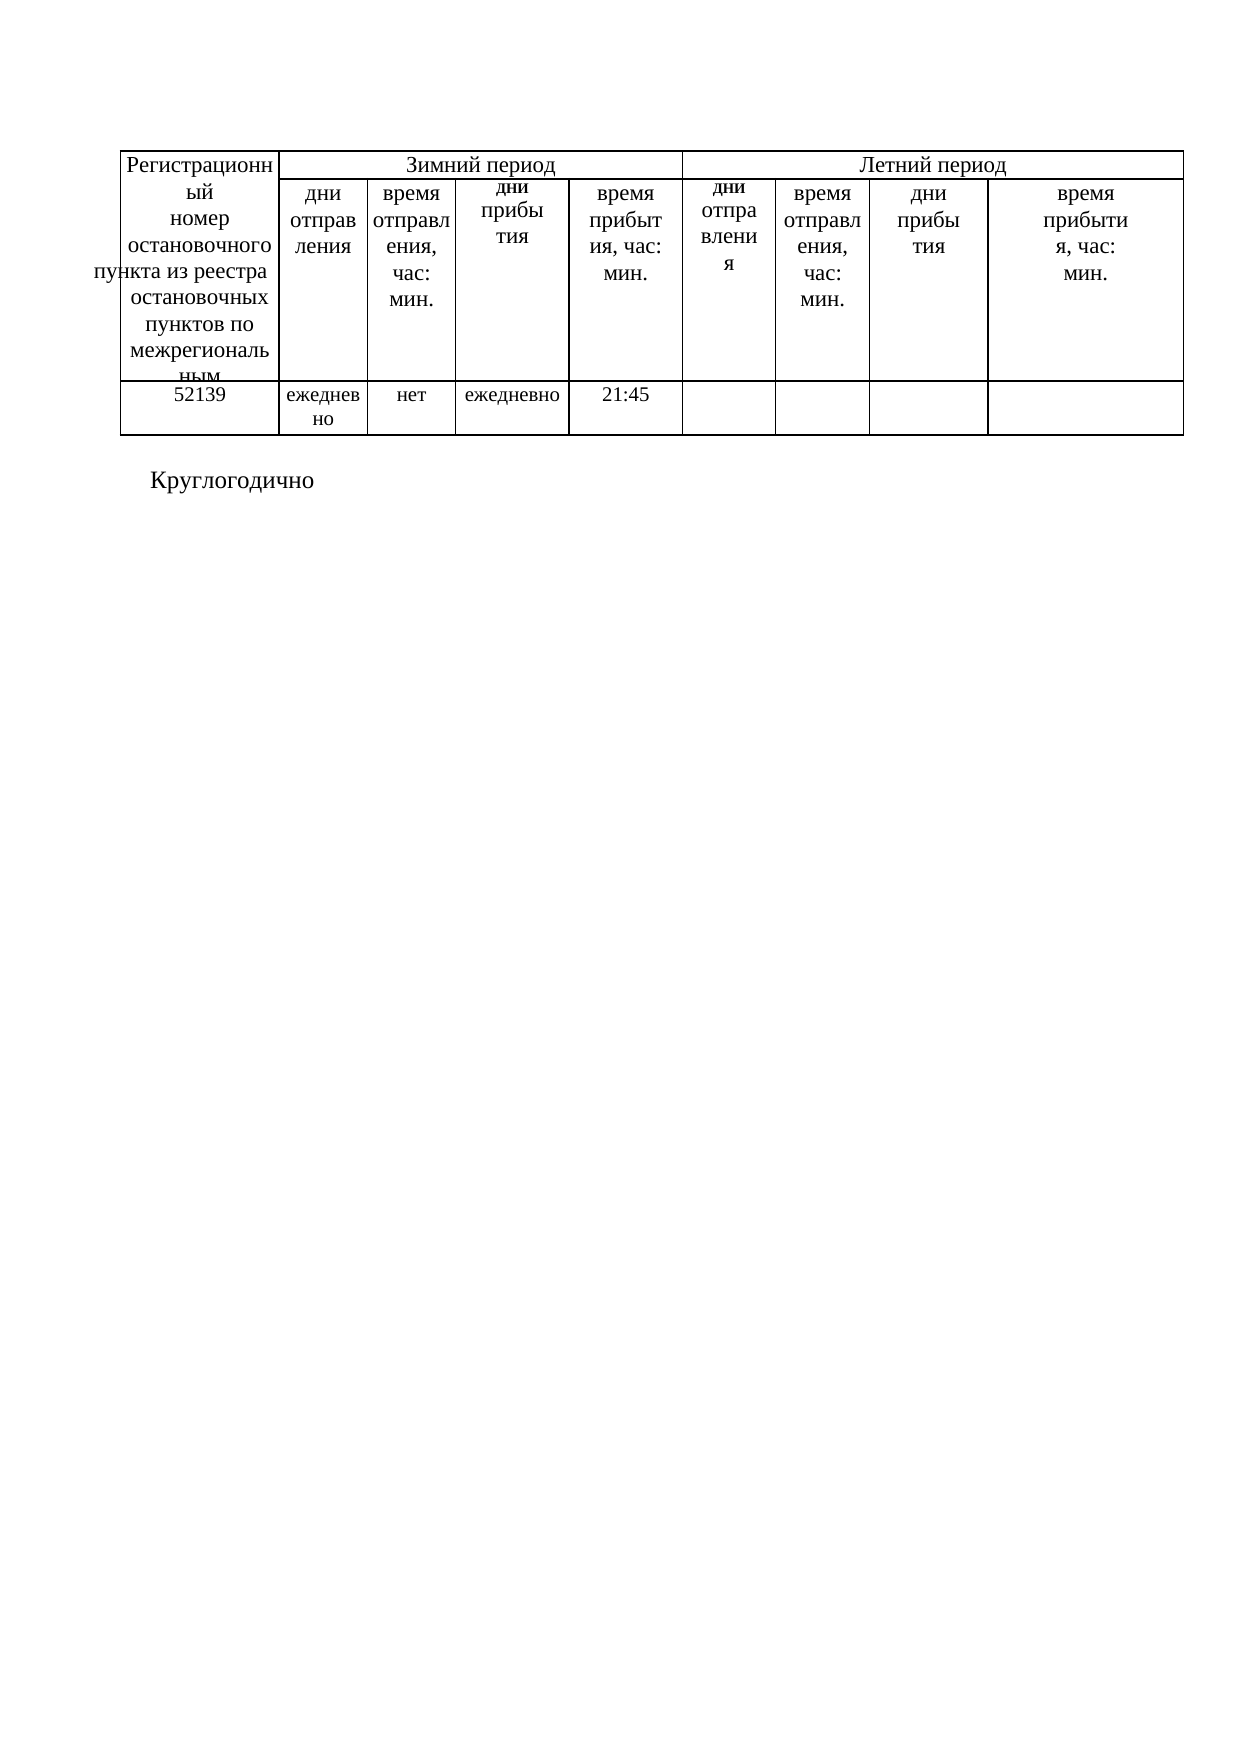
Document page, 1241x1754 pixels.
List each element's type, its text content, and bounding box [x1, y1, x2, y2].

table_cell дни отправ ления [280, 180, 367, 380]
table_cell [870, 382, 987, 434]
table_cell время отправл ения, час: мин. [368, 180, 455, 380]
table_cell дни прибы тия [870, 180, 987, 380]
table_cell время прибыти я, час: мин. [989, 180, 1183, 380]
table_cell ежедневно [280, 382, 367, 434]
table_cell 52139 [121, 382, 278, 434]
table_header Зимний период [280, 152, 682, 178]
table_cell [683, 382, 775, 434]
table_cell ДНИ прибы тия [456, 180, 568, 380]
text Круглогодично [150, 465, 1090, 493]
table_cell ДНИ отпра влени я [683, 180, 775, 380]
table_cell [776, 382, 869, 434]
table_header Летний период [683, 152, 1183, 178]
table_cell нет [368, 382, 455, 434]
table_cell 21:45 [570, 382, 682, 434]
table_cell время прибыт ия, час: мин. [570, 180, 682, 380]
table_cell [989, 382, 1183, 434]
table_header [121, 152, 278, 380]
table_cell время отправл ения, час: мин. [776, 180, 869, 380]
table_cell ежедневно [456, 382, 568, 434]
